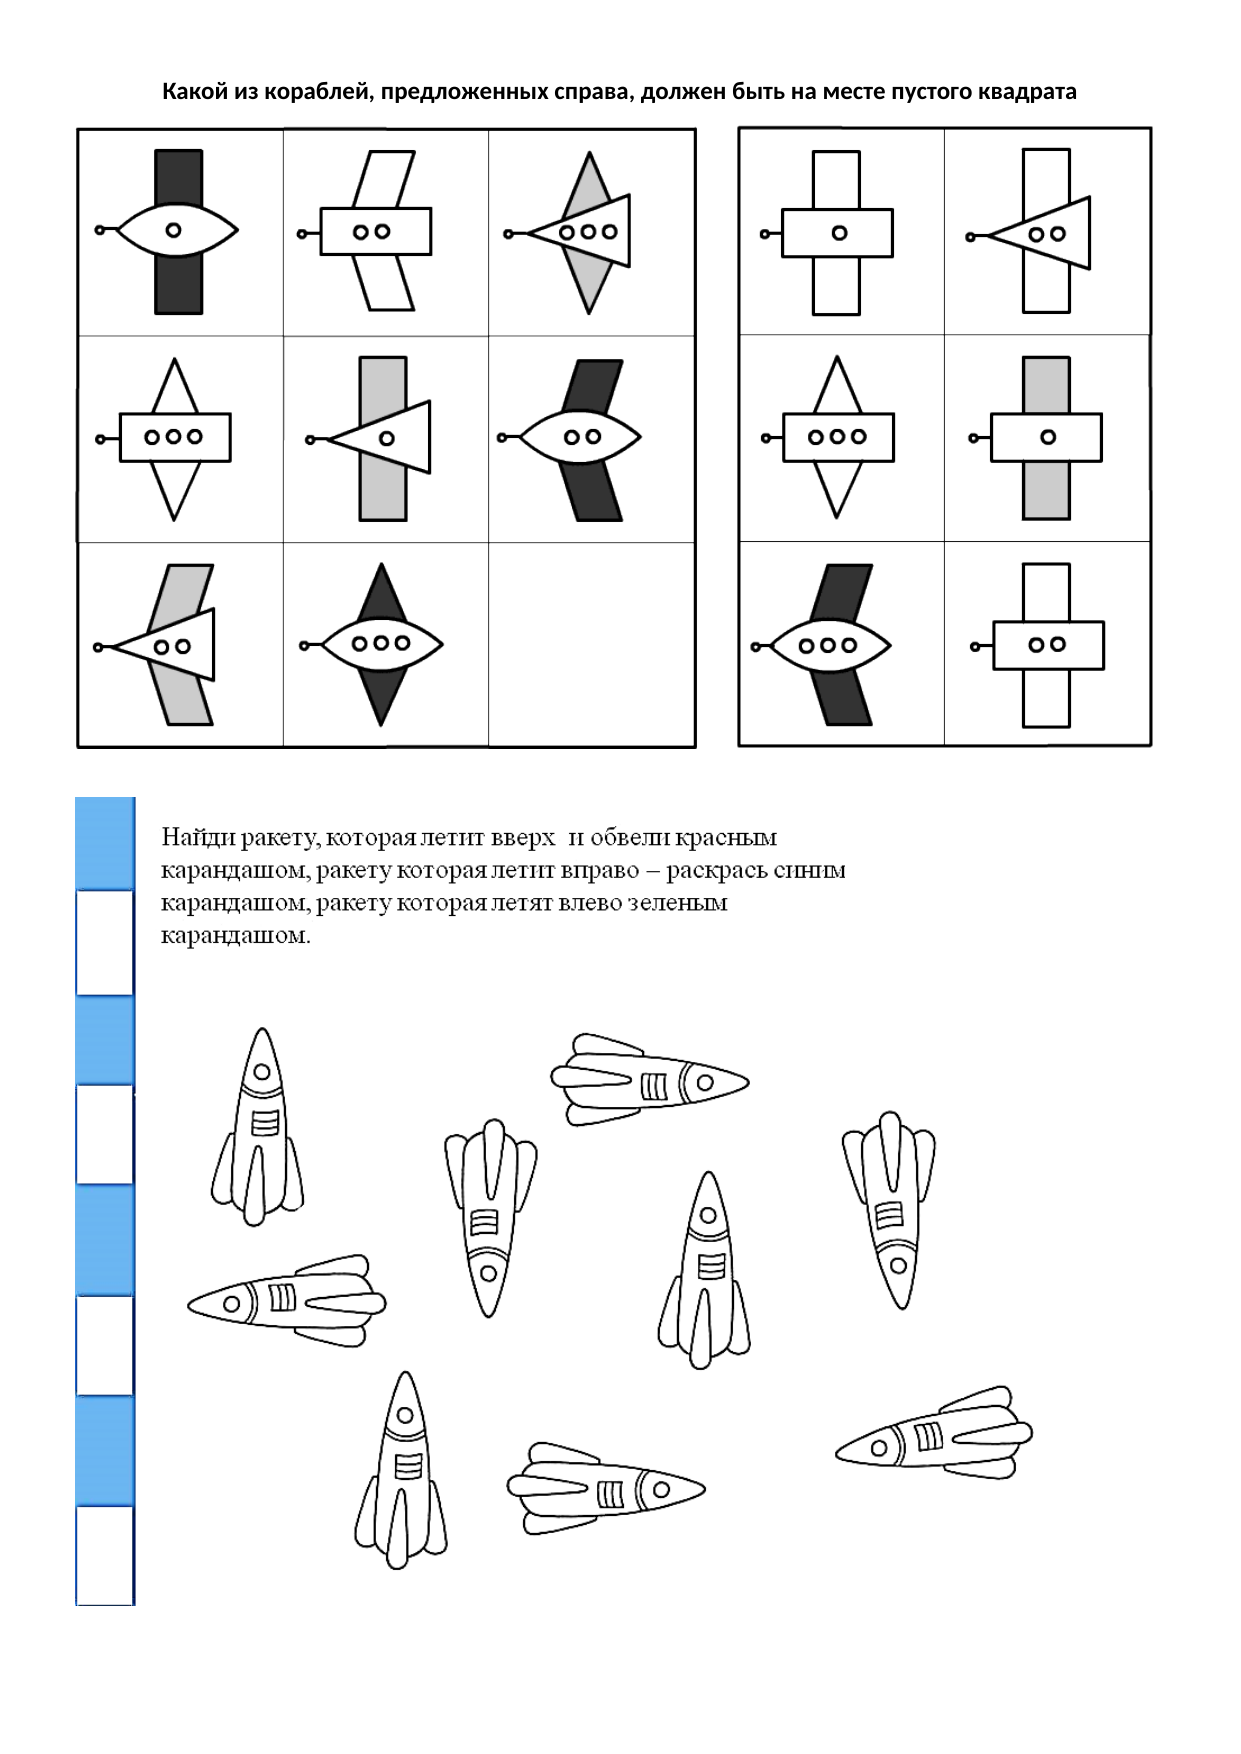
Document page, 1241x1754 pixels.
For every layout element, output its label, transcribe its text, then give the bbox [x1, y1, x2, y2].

picture [75, 124, 1153, 749]
picture [75, 797, 1153, 1606]
text Какой из кораблей, предложенных справа, должен быть на месте пустого квадрата [75, 75, 1165, 106]
